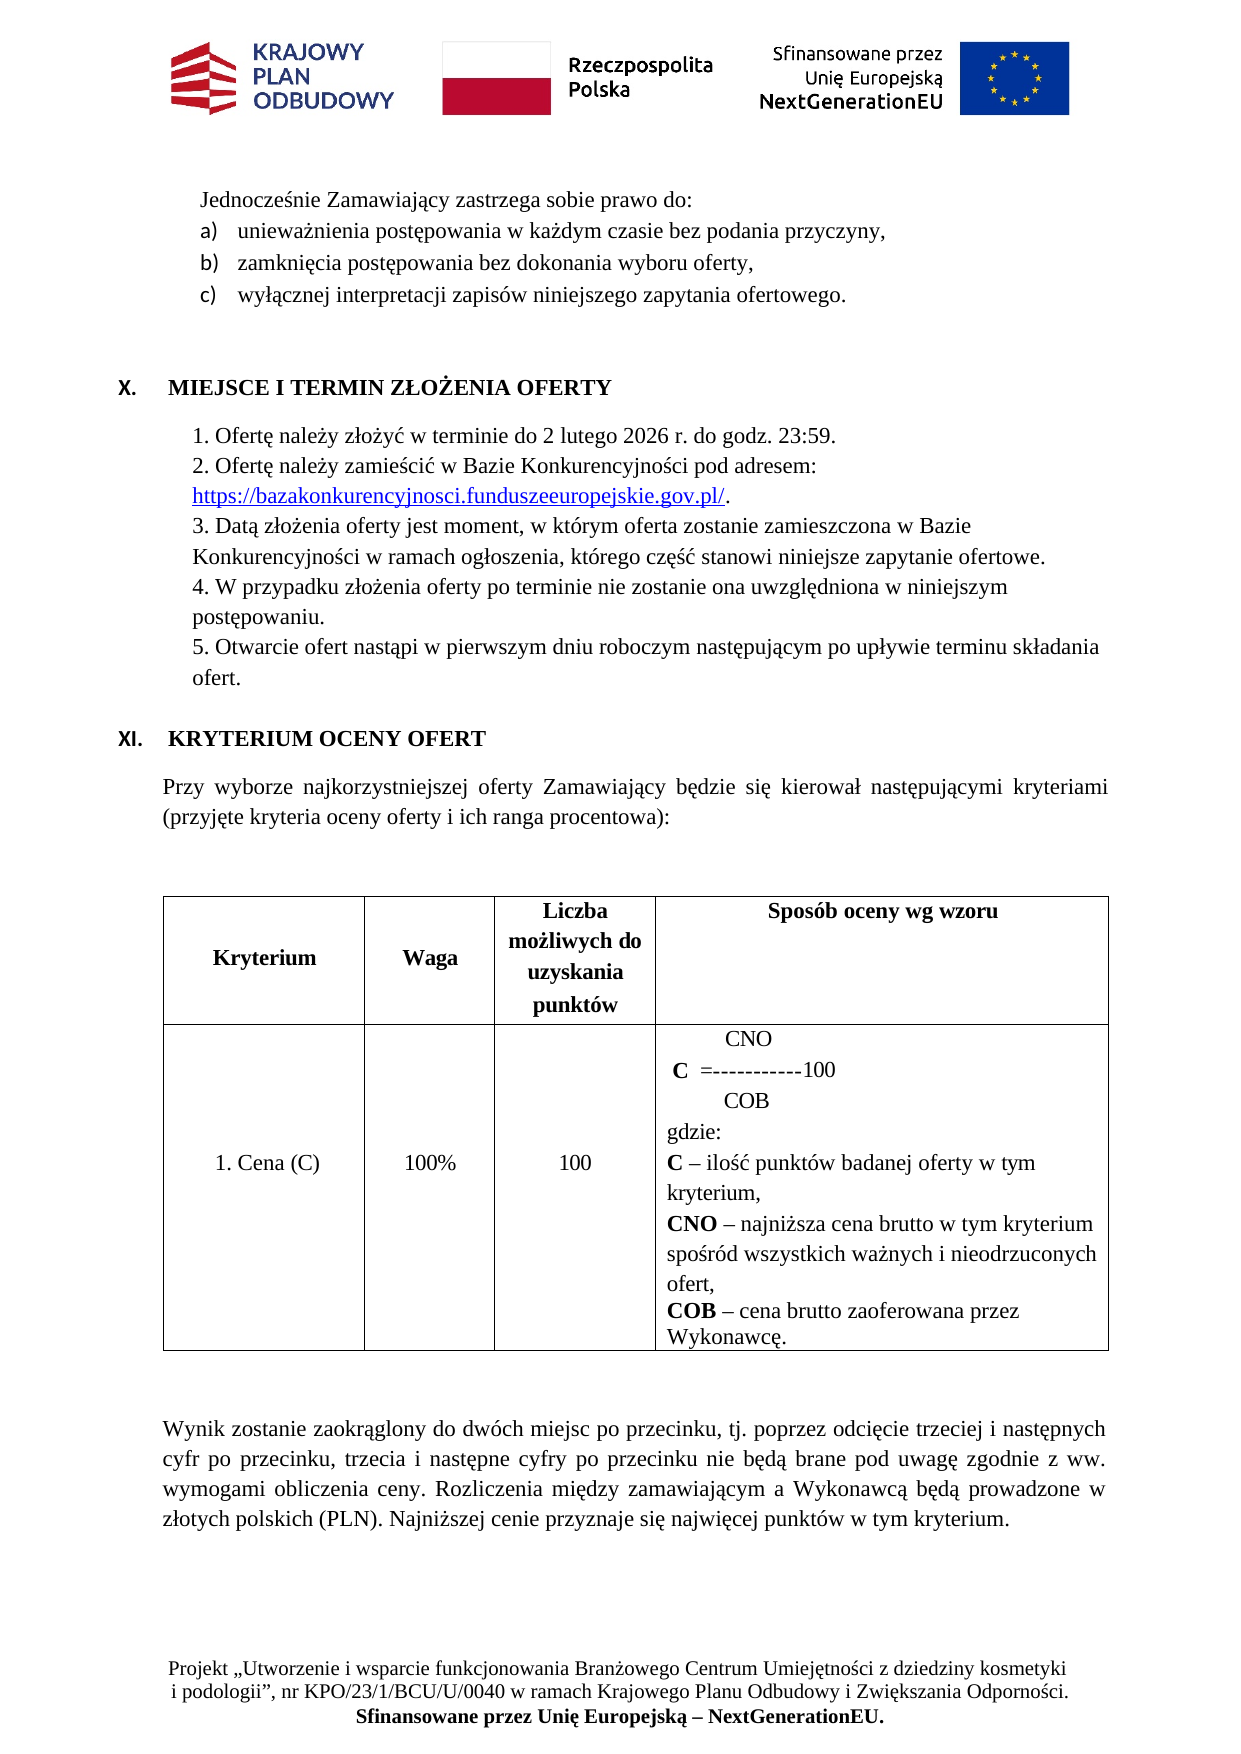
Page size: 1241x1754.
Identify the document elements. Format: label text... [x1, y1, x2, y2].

picture [147, 17, 1093, 139]
text 1. Ofertę należy złożyć w terminie do 2 lutego 2026 r. do godz. 23:59. [192, 422, 1122, 448]
table_cell CNO C = 100 COB gdzie: C – ilość punktów badanej oferty w tym kryterium, CNO – najniższa cena brutto w tym kryterium spośród wszystkich ważnych i nieodrzuconych ofert, COB – cena brutto zaoferowana przez Wykonawcę. [656, 1025, 1108, 1349]
list wyłącznej interpretacji zapisów niniejszego zapytania ofertowego. [200, 281, 1107, 308]
table_cell 100% [365, 1025, 494, 1349]
list unieważnienia postępowania w każdym czasie bez podania przyczyny, [200, 216, 1107, 244]
text 4. W przypadku złożenia oferty po terminie nie zostanie ona uwzględniona w niniejszym postępowaniu. [192, 573, 1122, 629]
table_header Waga [365, 897, 494, 1024]
text 3. Datą złożenia oferty jest moment, w którym oferta zostanie zamieszczona w Bazie Konkurencyjności w ramach ogłoszenia, którego część stanowi niniejsze zapytanie ofertowe. [192, 513, 1122, 569]
table_header Sposób oceny wg wzoru [656, 897, 1108, 1024]
text Wynik zostanie zaokrąglony do dwóch miejsc po przecinku, tj. poprzez odcięcie trzeciej i następnych cyfr po przecinku, trzecia i następne cyfry po przecinku nie będą brane pod uwagę zgodnie z ww. wymogami obliczenia ceny. Rozliczenia między zamawiającym a Wykonawcą będą prowadzone w złotych polskich (PLN). Najniższej cenie przyznaje się najwięcej punktów w tym kryterium. [162, 1415, 1107, 1532]
text 5. Otwarcie ofert nastąpi w pierwszym dniu roboczym następującym po upływie terminu składania ofert. [192, 633, 1122, 690]
list MIEJSCE I TERMIN ZŁOŻENIA OFERTY [118, 373, 1122, 401]
table_header Liczba możliwych do uzyskania punktów [495, 897, 655, 1024]
table_header Kryterium [164, 897, 364, 1024]
text Przy wyborze najkorzystniejszej oferty Zamawiający będzie się kierował następującymi kryteriami (przyjęte kryteria oceny oferty i ich ranga procentowa): [162, 773, 1122, 829]
text Jednocześnie Zamawiający zastrzega sobie prawo do: [200, 186, 1107, 212]
list KRYTERIUM OCENY OFERT [118, 724, 1122, 752]
table_cell 100 [495, 1025, 655, 1349]
list zamknięcia postępowania bez dokonania wyboru oferty, [200, 248, 1107, 276]
table_cell 1. Cena (C) [164, 1025, 364, 1349]
text 2. Ofertę należy zamieścić w Bazie Konkurencyjności pod adresem: https://bazakonkurencyjnosci.funduszeeuropejskie.gov.pl/. [192, 452, 1122, 509]
